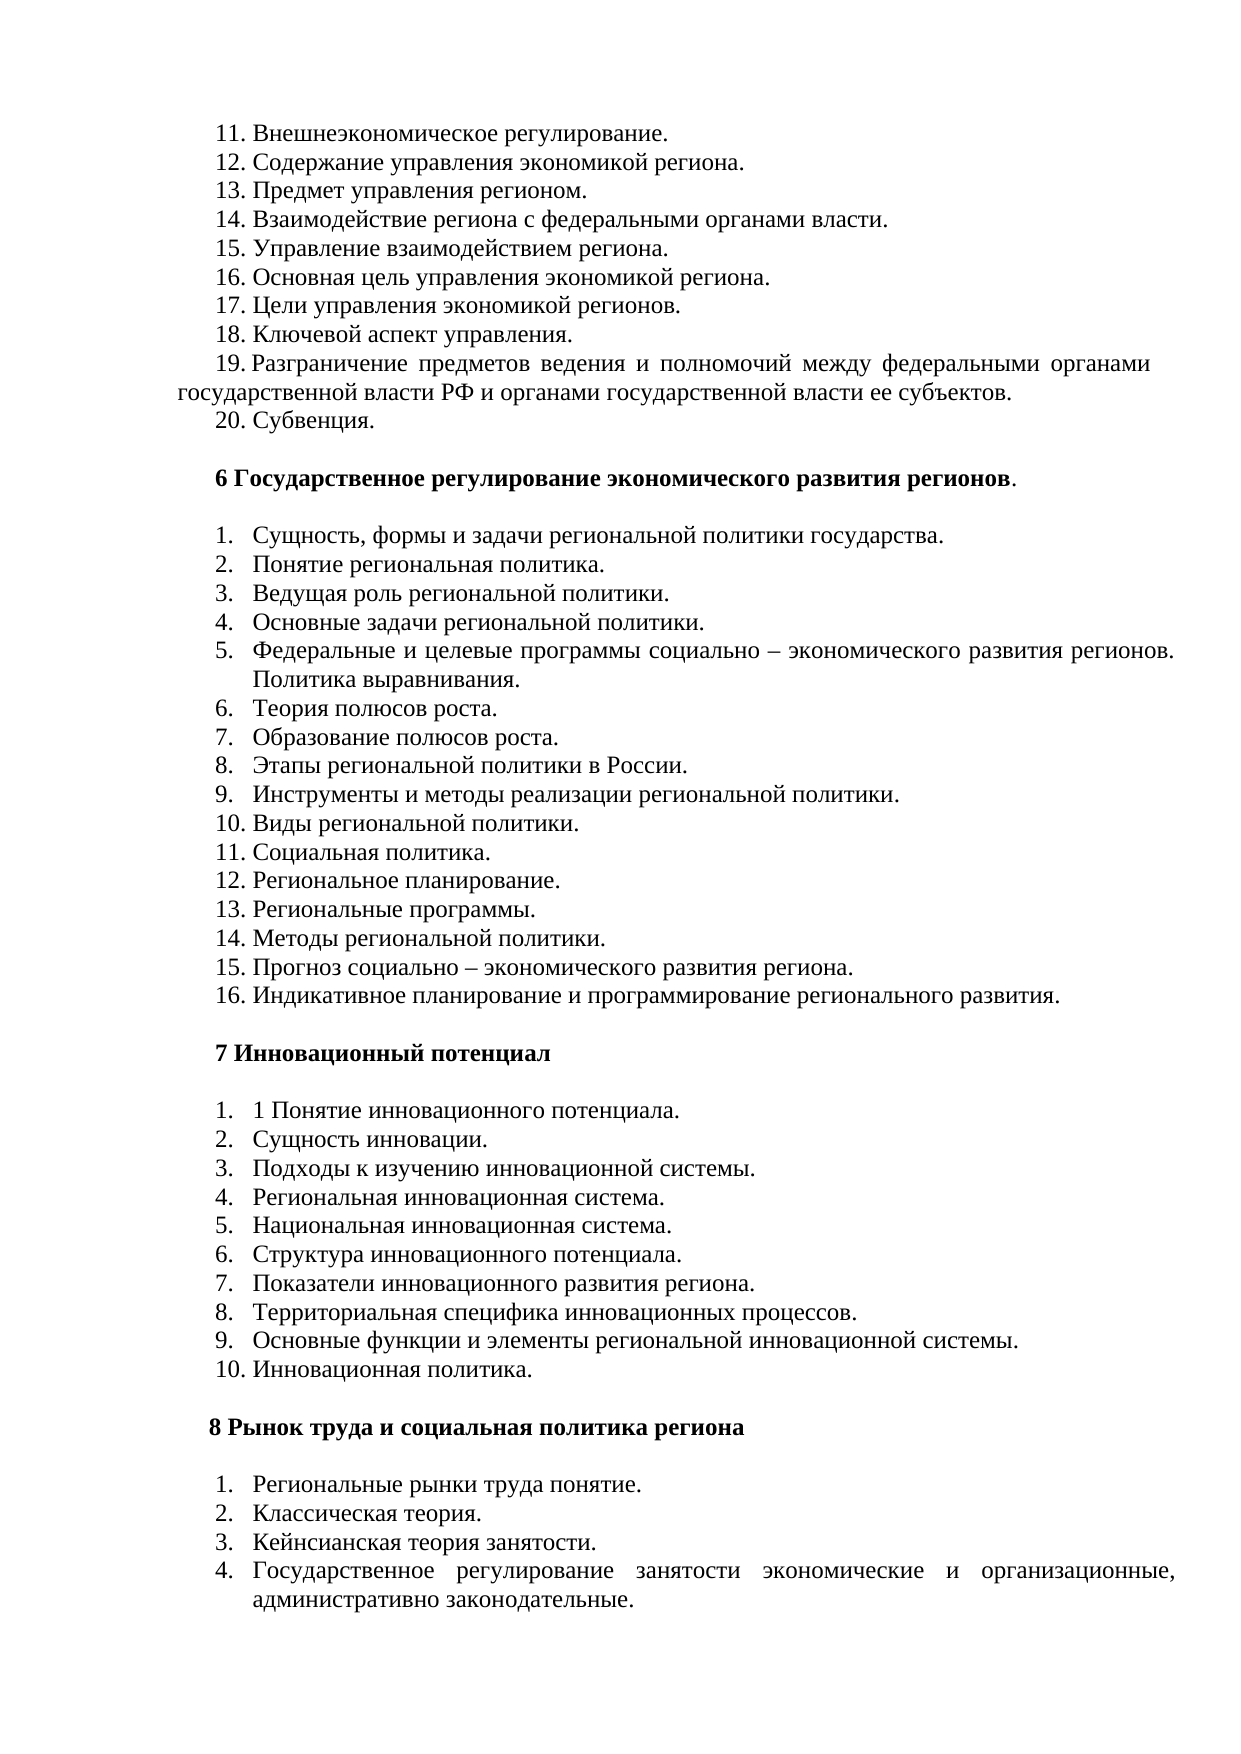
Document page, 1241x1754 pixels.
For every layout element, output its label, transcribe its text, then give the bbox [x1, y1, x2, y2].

table_header Сущность, формы и задачи региональной политики государства. Понятие региональная политика. Ведущая роль региональной политики. Основные задачи региональной политики. Федеральные и целевые программы социально – экономического развития регионов. Политика выравнивания. Теория полюсов роста. Образование полюсов роста. Этапы региональной политики в России. Инструменты и методы реализации региональной политики. Виды региональной политики. Социальная политика. Региональное планирование. Региональные программы. Методы региональной политики. Прогноз социально – экономического развития региона. Индикативное планирование и программирование регионального развития. 7 Инновационный потенциал [172, 492, 1181, 1096]
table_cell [172, 1412, 1181, 1613]
list Субвенция. [215, 406, 1152, 434]
list Основная цель управления экономикой региона. [215, 262, 1152, 291]
list Цели управления экономикой регионов. [215, 291, 1152, 319]
list Содержание управления экономикой региона. [215, 147, 1152, 176]
list Предмет управления регионом. [215, 176, 1152, 204]
list Управление взаимодействием региона. [215, 233, 1152, 262]
table_cell 1 Понятие инновационного потенциала. Сущность инновации. Подходы к изучению инновационной системы. Региональная инновационная система. Национальная инновационная система. Структура инновационного потенциала. Показатели инновационного развития региона. Территориальная специфика инновационных процессов. Основные функции и элементы региональной инновационной системы. Инновационная политика. [172, 1096, 1181, 1412]
list Разграничение предметов ведения и полномочий между федеральными органами государственной власти РФ и органами государственной власти ее субъектов. [177, 348, 1152, 406]
text 6 Государственное регулирование экономического развития регионов. [177, 463, 1152, 492]
list Внешнеэкономическое регулирование. [215, 118, 1152, 147]
list Взаимодействие региона с федеральными органами власти. [215, 204, 1152, 233]
list Ключевой аспект управления. [215, 319, 1152, 348]
